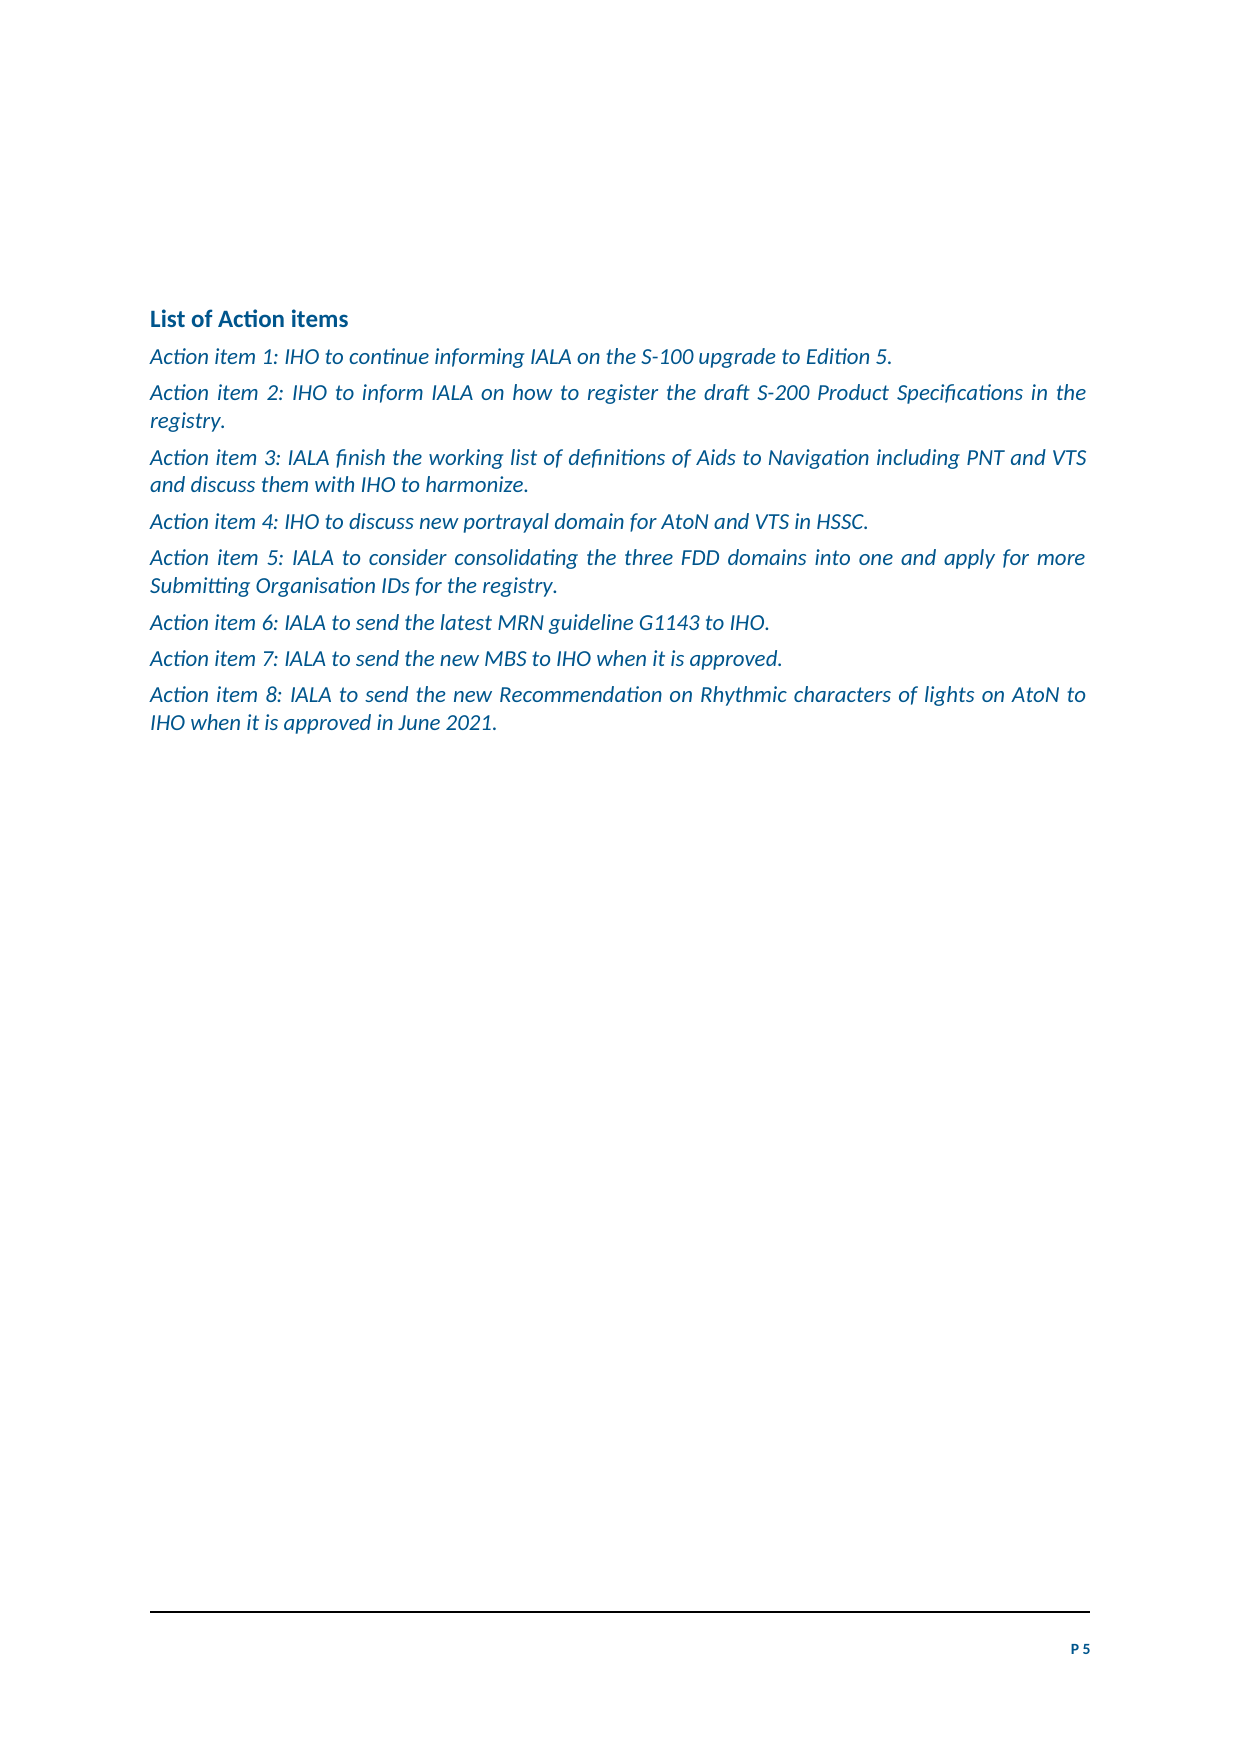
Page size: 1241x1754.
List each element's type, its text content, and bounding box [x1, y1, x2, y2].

text Action item 7: IALA to send the new MBS to IHO when it is approved. [150, 644, 1090, 672]
text Action item 4: IHO to discuss new portrayal domain for AtoN and VTS in HSSC. [150, 507, 1090, 535]
text Action item 5: IALA to consider consolidating the three FDD domains into one and apply for more Submitting Organisation IDs for the registry. [150, 543, 1090, 599]
text Action item 6: IALA to send the latest MRN guideline G1143 to IHO. [150, 608, 1090, 636]
text Action item 2: IHO to inform IALA on how to register the draft S-200 Product Specifications in the registry. [150, 378, 1090, 434]
text Action item 8: IALA to send the new Recommendation on Rhythmic characters of lights on AtoN to IHO when it is approved in June 2021. [150, 680, 1090, 736]
text List of Action items [150, 303, 1090, 333]
text Action item 3: IALA finish the working list of definitions of Aids to Navigation including PNT and VTS and discuss them with IHO to harmonize. [150, 443, 1090, 499]
text Action item 1: IHO to continue informing IALA on the S-100 upgrade to Edition 5. [150, 342, 1090, 370]
